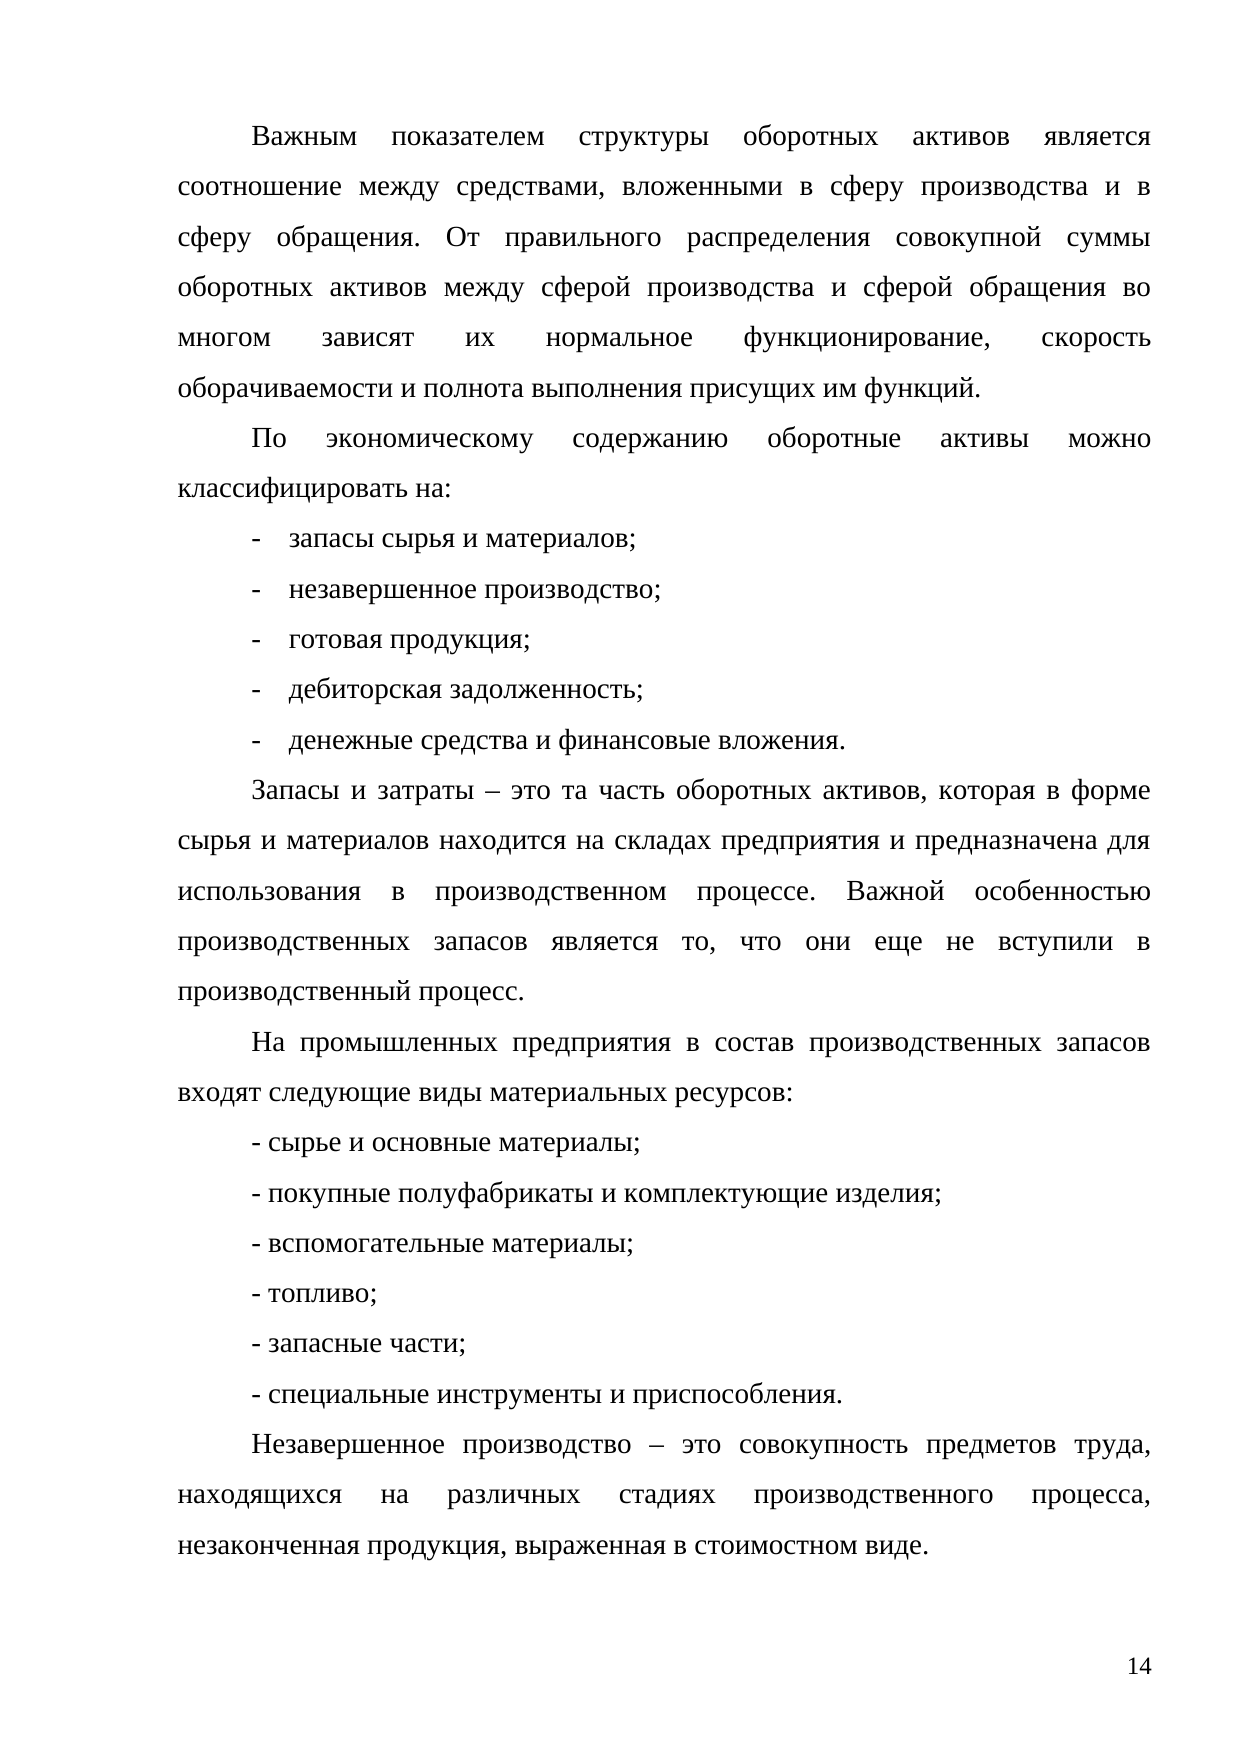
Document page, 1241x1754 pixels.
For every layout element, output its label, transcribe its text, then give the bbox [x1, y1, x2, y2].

text - запасные части; [177, 1326, 1152, 1359]
text - сырье и основные материалы; [177, 1124, 1152, 1158]
list дебиторская задолженность; [177, 672, 1152, 705]
list запасы сырья и материалов; [177, 521, 1152, 554]
text Незавершенное производство – это совокупность предметов труда, находящихся на различных стадиях производственного процесса, незаконченная продукция, выраженная в стоимостном виде. [177, 1426, 1152, 1560]
text - специальные инструменты и приспособления. [177, 1376, 1152, 1409]
text - топливо; [177, 1275, 1152, 1309]
text - покупные полуфабрикаты и комплектующие изделия; [177, 1175, 1152, 1208]
text На промышленных предприятия в состав производственных запасов входят следующие виды материальных ресурсов: [177, 1024, 1152, 1108]
text Запасы и затраты – это та часть оборотных активов, которая в форме сырья и материалов находится на складах предприятия и предназначена для использования в производственном процессе. Важной особенностью производственных запасов является то, что они еще не вступили в производственный процесс. [177, 772, 1152, 1007]
text По экономическому содержанию оборотные активы можно классифицировать на: [177, 420, 1152, 504]
list готовая продукция; [177, 621, 1152, 655]
text - вспомогательные материалы; [177, 1225, 1152, 1258]
list незавершенное производство; [177, 571, 1152, 604]
text Важным показателем структуры оборотных активов является соотношение между средствами, вложенными в сферу производства и в сферу обращения. От правильного распределения совокупной суммы оборотных активов между сферой производства и сферой обращения во многом зависят их нормальное функционирование, скорость оборачиваемости и полнота выполнения присущих им функций. [177, 118, 1152, 403]
list денежные средства и финансовые вложения. [177, 722, 1152, 755]
